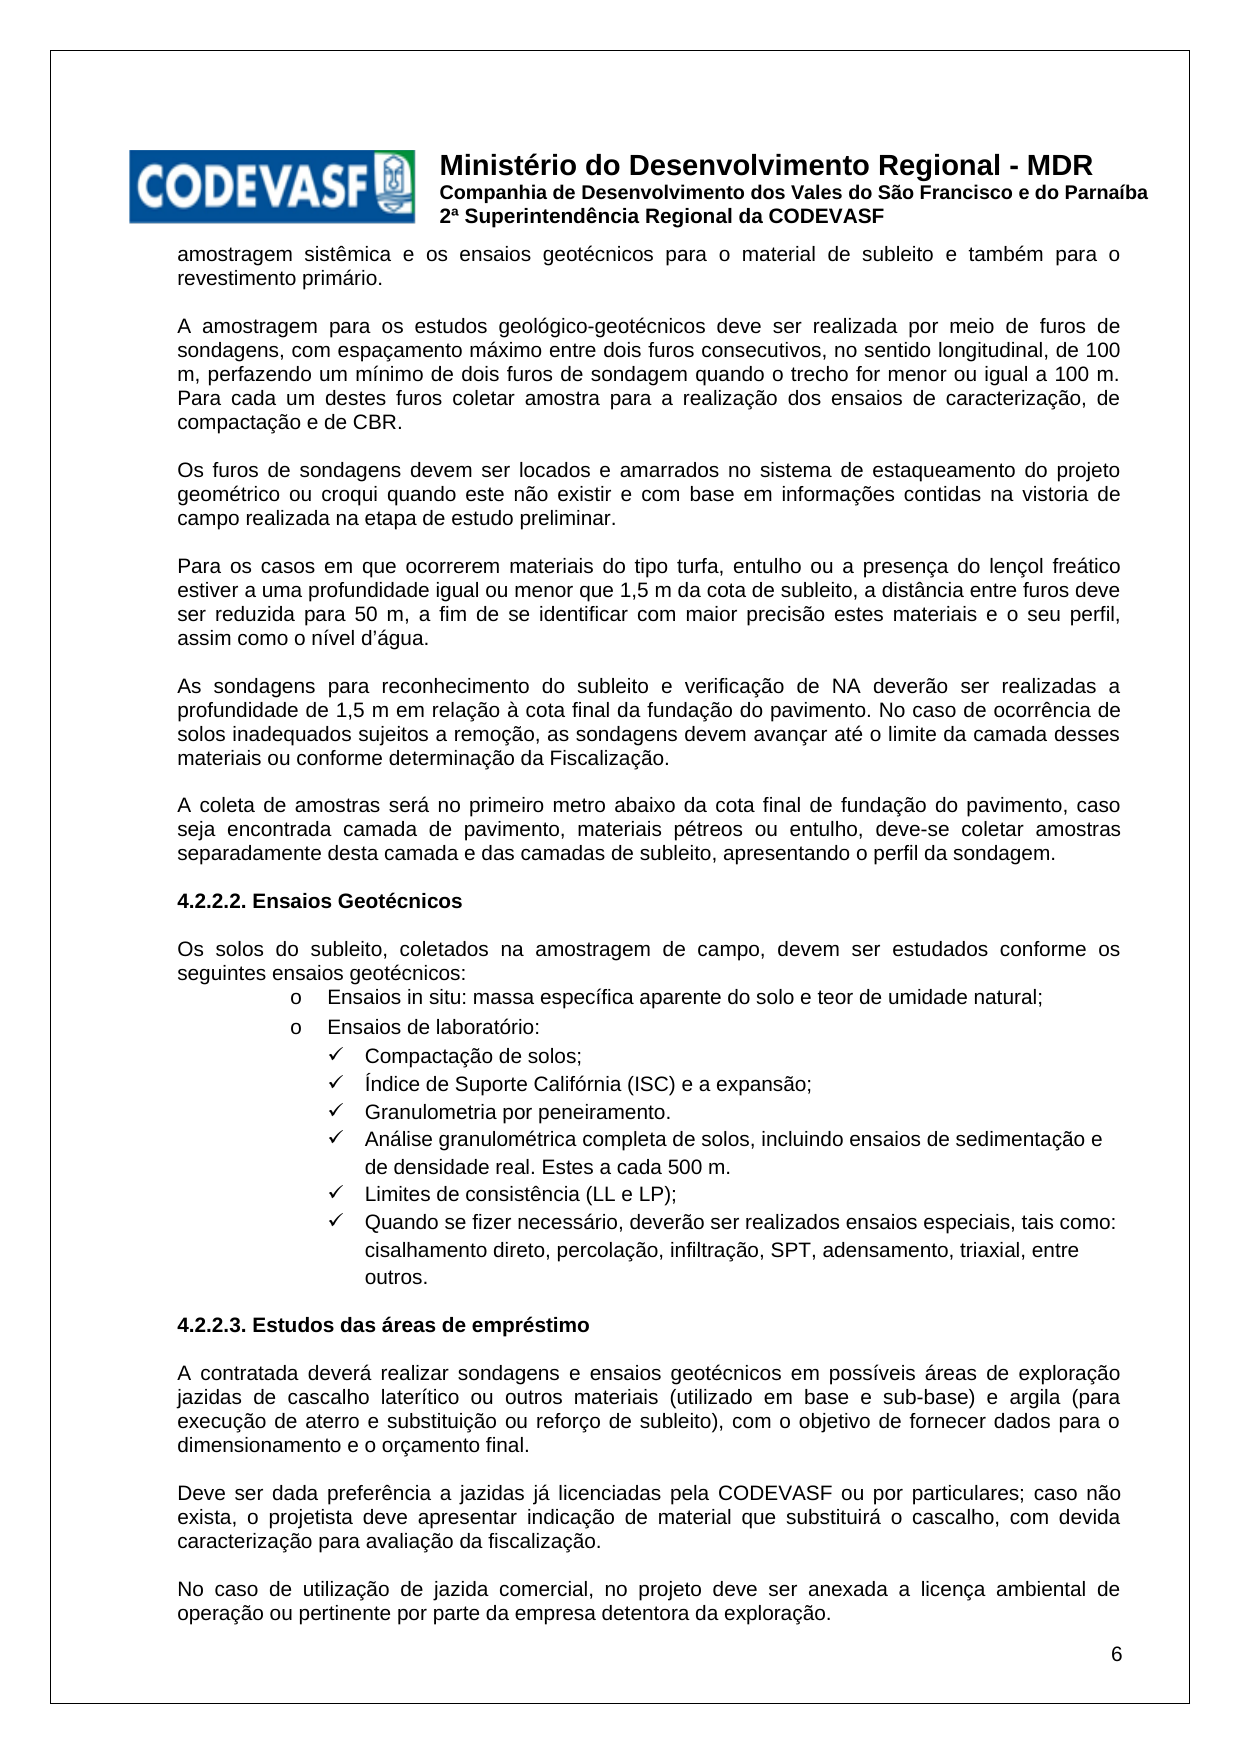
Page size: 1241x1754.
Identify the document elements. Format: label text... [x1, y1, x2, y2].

text 4.2.2.3. Estudos das áreas de empréstimo [177, 1313, 1122, 1337]
list Granulometria por peneiramento. [327, 1099, 1122, 1123]
list Índice de Suporte Califórnia (ISC) e a expansão; [327, 1072, 1122, 1096]
list Análise granulométrica completa de solos, incluindo ensaios de sedimentação e de densidade real. Estes a cada 500 m. [327, 1127, 1122, 1179]
text Para os casos em que ocorrerem materiais do tipo turfa, entulho ou a presença do lençol freático estiver a uma profundidade igual ou menor que 1,5 m da cota de subleito, a distância entre furos deve ser reduzida para 50 m, a fim de se identificar com maior precisão estes materiais e o seu perfil, assim como o nível d’água. [177, 554, 1122, 649]
list Ensaios in situ: massa específica aparente do solo e teor de umidade natural; [289, 985, 1122, 1011]
text 4.2.2.2. Ensaios Geotécnicos [177, 889, 1122, 913]
list Quando se fizer necessário, deverão ser realizados ensaios especiais, tais como: cisalhamento direto, percolação, infiltração, SPT, adensamento, triaxial, entre outros. [327, 1210, 1122, 1289]
text No caso de utilização de jazida comercial, no projeto deve ser anexada a licença ambiental de operação ou pertinente por parte da empresa detentora da exploração. [177, 1577, 1122, 1625]
text Os solos do subleito, coletados na amostragem de campo, devem ser estudados conforme os seguintes ensaios geotécnicos: [177, 937, 1122, 985]
text As sondagens para reconhecimento do subleito e verificação de NA deverão ser realizadas a profundidade de 1,5 m em relação à cota final da fundação do pavimento. No caso de ocorrência de solos inadequados sujeitos a remoção, as sondagens devem avançar até o limite da camada desses materiais ou conforme determinação da Fiscalização. [177, 673, 1122, 769]
list Compactação de solos; [327, 1044, 1122, 1068]
picture [129, 150, 417, 226]
text A amostragem para os estudos geológico-geotécnicos deve ser realizada por meio de furos de sondagens, com espaçamento máximo entre dois furos consecutivos, no sentido longitudinal, de 100 m, perfazendo um mínimo de dois furos de sondagem quando o trecho for menor ou igual a 100 m. Para cada um destes furos coletar amostra para a realização dos ensaios de caracterização, de compactação e de CBR. [177, 314, 1122, 434]
list Limites de consistência (LL e LP); [327, 1182, 1122, 1206]
text A contratada deverá realizar sondagens e ensaios geotécnicos em possíveis áreas de exploração jazidas de cascalho laterítico ou outros materiais (utilizado em base e sub-base) e argila (para execução de aterro e substituição ou reforço de subleito), com o objetivo de fornecer dados para o dimensionamento e o orçamento final. [177, 1361, 1122, 1457]
text Deve ser dada preferência a jazidas já licenciadas pela CODEVASF ou por particulares; caso não exista, o projetista deve apresentar indicação de material que substituirá o cascalho, com devida caracterização para avaliação da fiscalização. [177, 1481, 1122, 1553]
text Os furos de sondagens devem ser locados e amarrados no sistema de estaqueamento do projeto geométrico ou croqui quando este não existir e com base em informações contidas na vistoria de campo realizada na etapa de estudo preliminar. [177, 458, 1122, 530]
text A coleta de amostras será no primeiro metro abaixo da cota final de fundação do pavimento, caso seja encontrada camada de pavimento, materiais pétreos ou entulho, deve-se coletar amostras separadamente desta camada e das camadas de subleito, apresentando o perfil da sondagem. [177, 793, 1122, 865]
list Ensaios de laboratório: [289, 1014, 1122, 1040]
